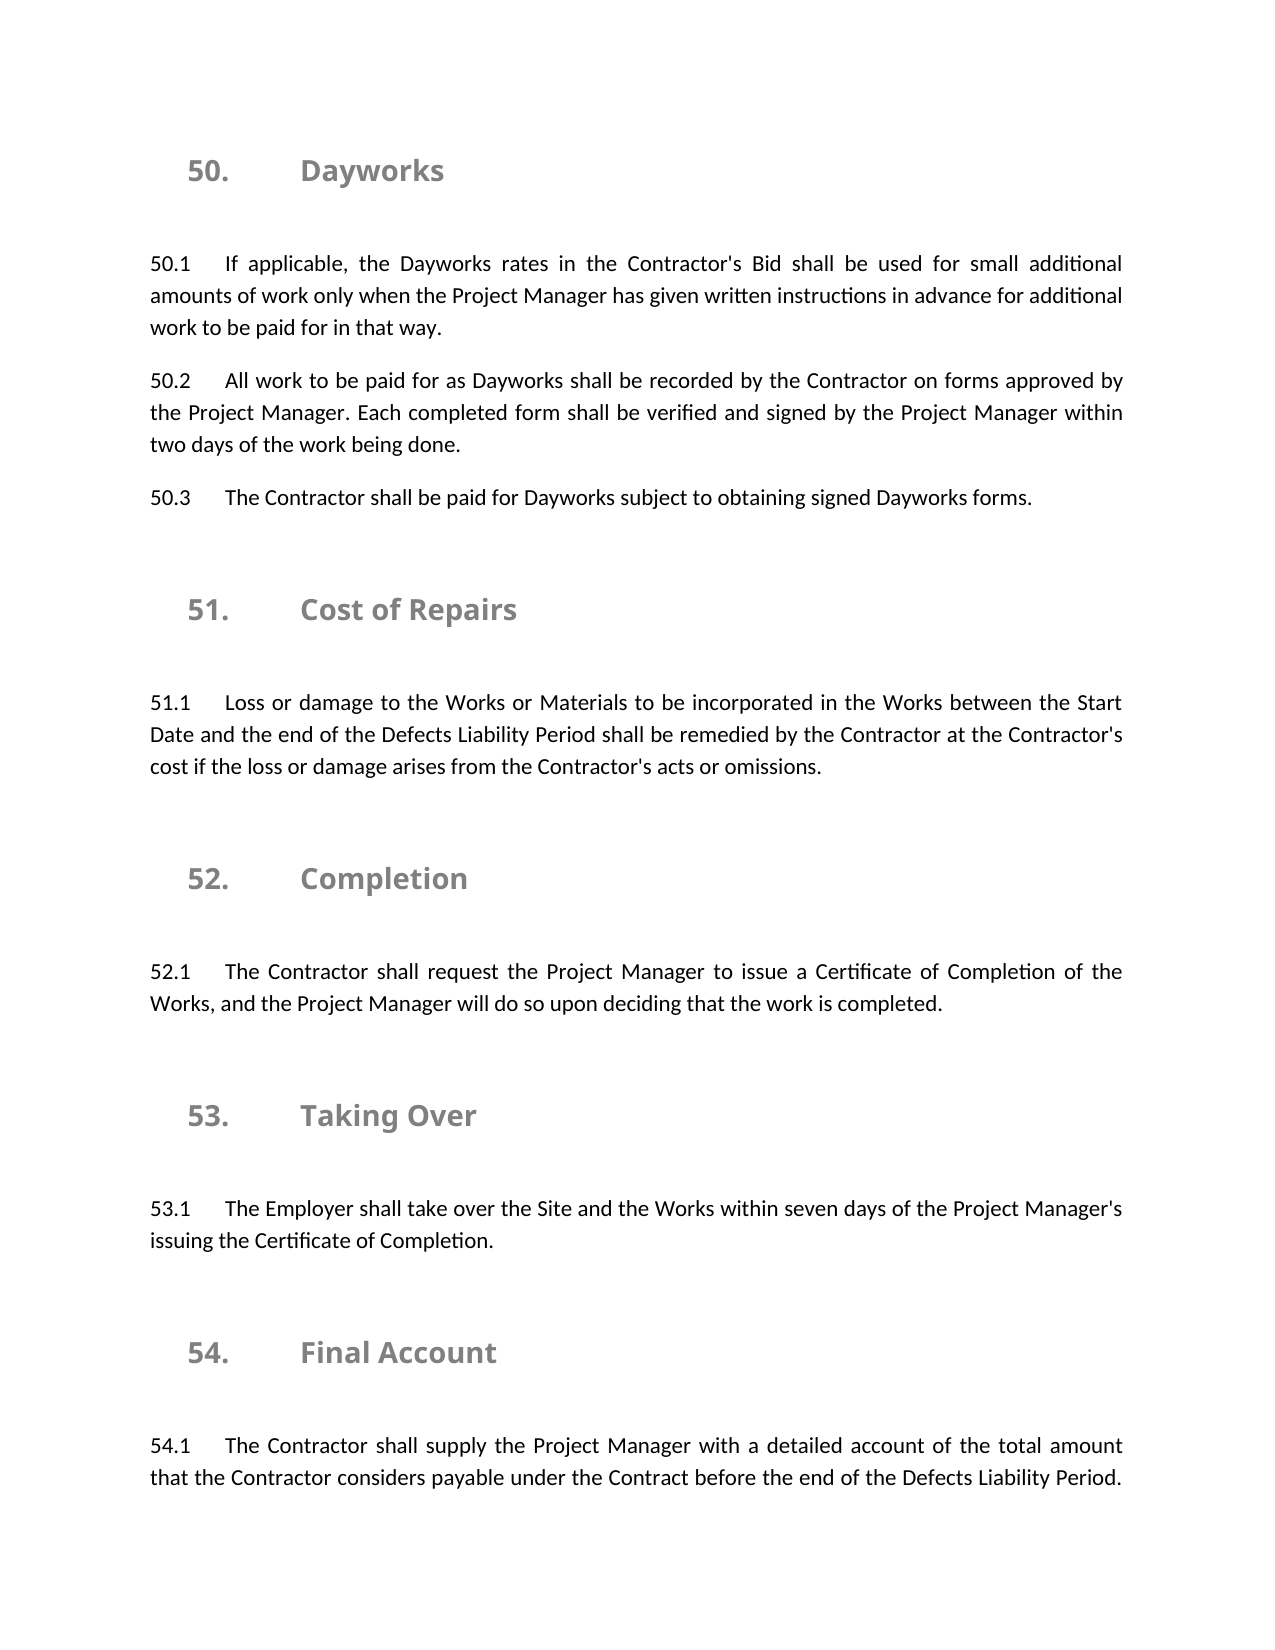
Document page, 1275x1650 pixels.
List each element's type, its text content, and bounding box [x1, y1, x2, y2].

subtitle Completion [187, 858, 1125, 898]
subtitle Dayworks [187, 150, 1125, 190]
text 52.1 The Contractor shall request the Project Manager to issue a Certificate of Completion of the Works, and the Project Manager will do so upon deciding that the work is completed. [150, 957, 1125, 1017]
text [150, 1431, 1125, 1491]
text 51.1 Loss or damage to the Works or Materials to be incorporated in the Works between the Start Date and the end of the Defects Liability Period shall be remedied by the Contractor at the Contractor's cost if the loss or damage arises from the Contractor's acts or omissions. [150, 688, 1125, 781]
subtitle Taking Over [187, 1095, 1125, 1135]
subtitle Cost of Repairs [187, 589, 1125, 629]
text 50.2 All work to be paid for as Dayworks shall be recorded by the Contractor on forms approved by the Project Manager. Each completed form shall be verified and signed by the Project Manager within two days of the work being done. [150, 366, 1125, 458]
text 53.1 The Employer shall take over the Site and the Works within seven days of the Project Manager's issuing the Certificate of Completion. [150, 1194, 1125, 1254]
text 50.1 If applicable, the Dayworks rates in the Contractor's Bid shall be used for small additional amounts of work only when the Project Manager has given written instructions in advance for additional work to be paid for in that way. [150, 249, 1125, 341]
subtitle Final Account [187, 1332, 1125, 1372]
text 50.3 The Contractor shall be paid for Dayworks subject to obtaining signed Dayworks forms. [150, 483, 1125, 511]
